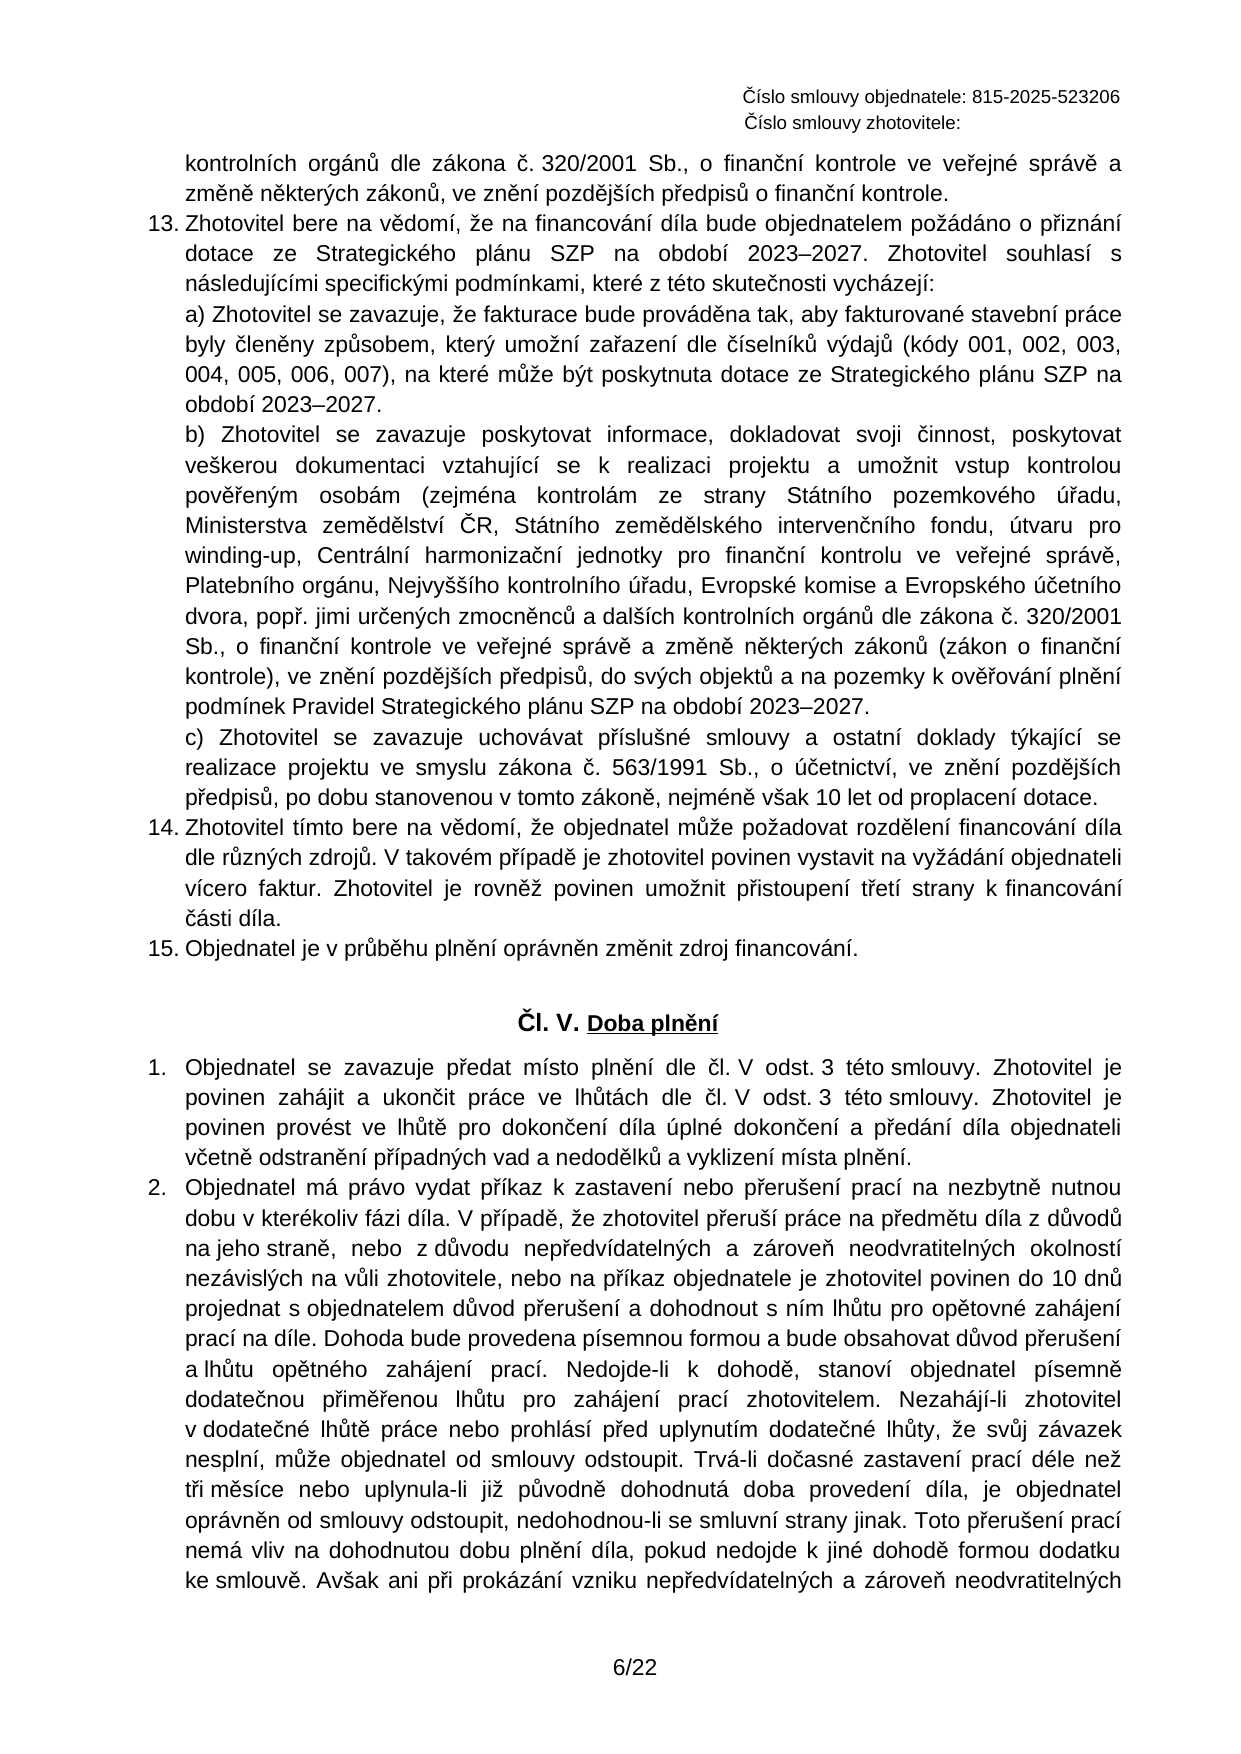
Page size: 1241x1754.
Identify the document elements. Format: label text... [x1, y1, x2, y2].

text b) Zhotovitel se zavazuje poskytovat informace, dokladovat svoji činnost, poskytovat veškerou dokumentaci vztahující se k realizaci projektu a umožnit vstup kontrolou pověřeným osobám (zejména kontrolám ze strany Státního pozemkového úřadu, Ministerstva zemědělství ČR, Státního zemědělského intervenčního fondu, útvaru pro winding-up, Centrální harmonizační jednotky pro finanční kontrolu ve veřejné správě, Platebního orgánu, Nejvyššího kontrolního úřadu, Evropské komise a Evropského účetního dvora, popř. jimi určených zmocněnců a dalších kontrolních orgánů dle zákona č. 320/2001 Sb., o finanční kontrole ve veřejné správě a změně některých zákonů (zákon o finanční kontrole), ve znění pozdějších předpisů, do svých objektů a na pozemky k ověřování plnění podmínek Pravidel Strategického plánu SZP na období 2023–2027. [185, 421, 1122, 720]
list Objednatel je v průběhu plnění oprávněn změnit zdroj financování. [148, 935, 1122, 961]
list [148, 149, 1122, 206]
text Doba plnění [148, 1008, 1122, 1037]
list Zhotovitel bere na vědomí, že na financování díla bude objednatelem požádáno o přiznání dotace ze Strategického plánu SZP na období 2023–2027. Zhotovitel souhlasí s následujícími specifickými podmínkami, které z této skutečnosti vycházejí: [148, 210, 1122, 297]
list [148, 1174, 1122, 1593]
text a) Zhotovitel se zavazuje, že fakturace bude prováděna tak, aby fakturované stavební práce byly členěny způsobem, který umožní zařazení dle číselníků výdajů (kódy 001, 002, 003, 004, 005, 006, 007), na které může být poskytnuta dotace ze Strategického plánu SZP na období 2023–2027. [185, 301, 1122, 418]
list Objednatel se zavazuje předat místo plnění dle čl. V odst. 3 této smlouvy. Zhotovitel je povinen zahájit a ukončit práce ve lhůtách dle čl. V odst. 3 této smlouvy. Zhotovitel je povinen provést ve lhůtě pro dokončení díla úplné dokončení a předání díla objednateli včetně odstranění případných vad a nedodělků a vyklizení místa plnění. [148, 1053, 1122, 1170]
list Zhotovitel tímto bere na vědomí, že objednatel může požadovat rozdělení financování díla dle různých zdrojů. V takovém případě je zhotovitel povinen vystavit na vyžádání objednateli vícero faktur. Zhotovitel je rovněž povinen umožnit přistoupení třetí strany k financování části díla. [148, 814, 1122, 931]
text c) Zhotovitel se zavazuje uchovávat příslušné smlouvy a ostatní doklady týkající se realizace projektu ve smyslu zákona č. 563/1991 Sb., o účetnictví, ve znění pozdějších předpisů, po dobu stanovenou v tomto zákoně, nejméně však 10 let od proplacení dotace. [185, 723, 1122, 810]
